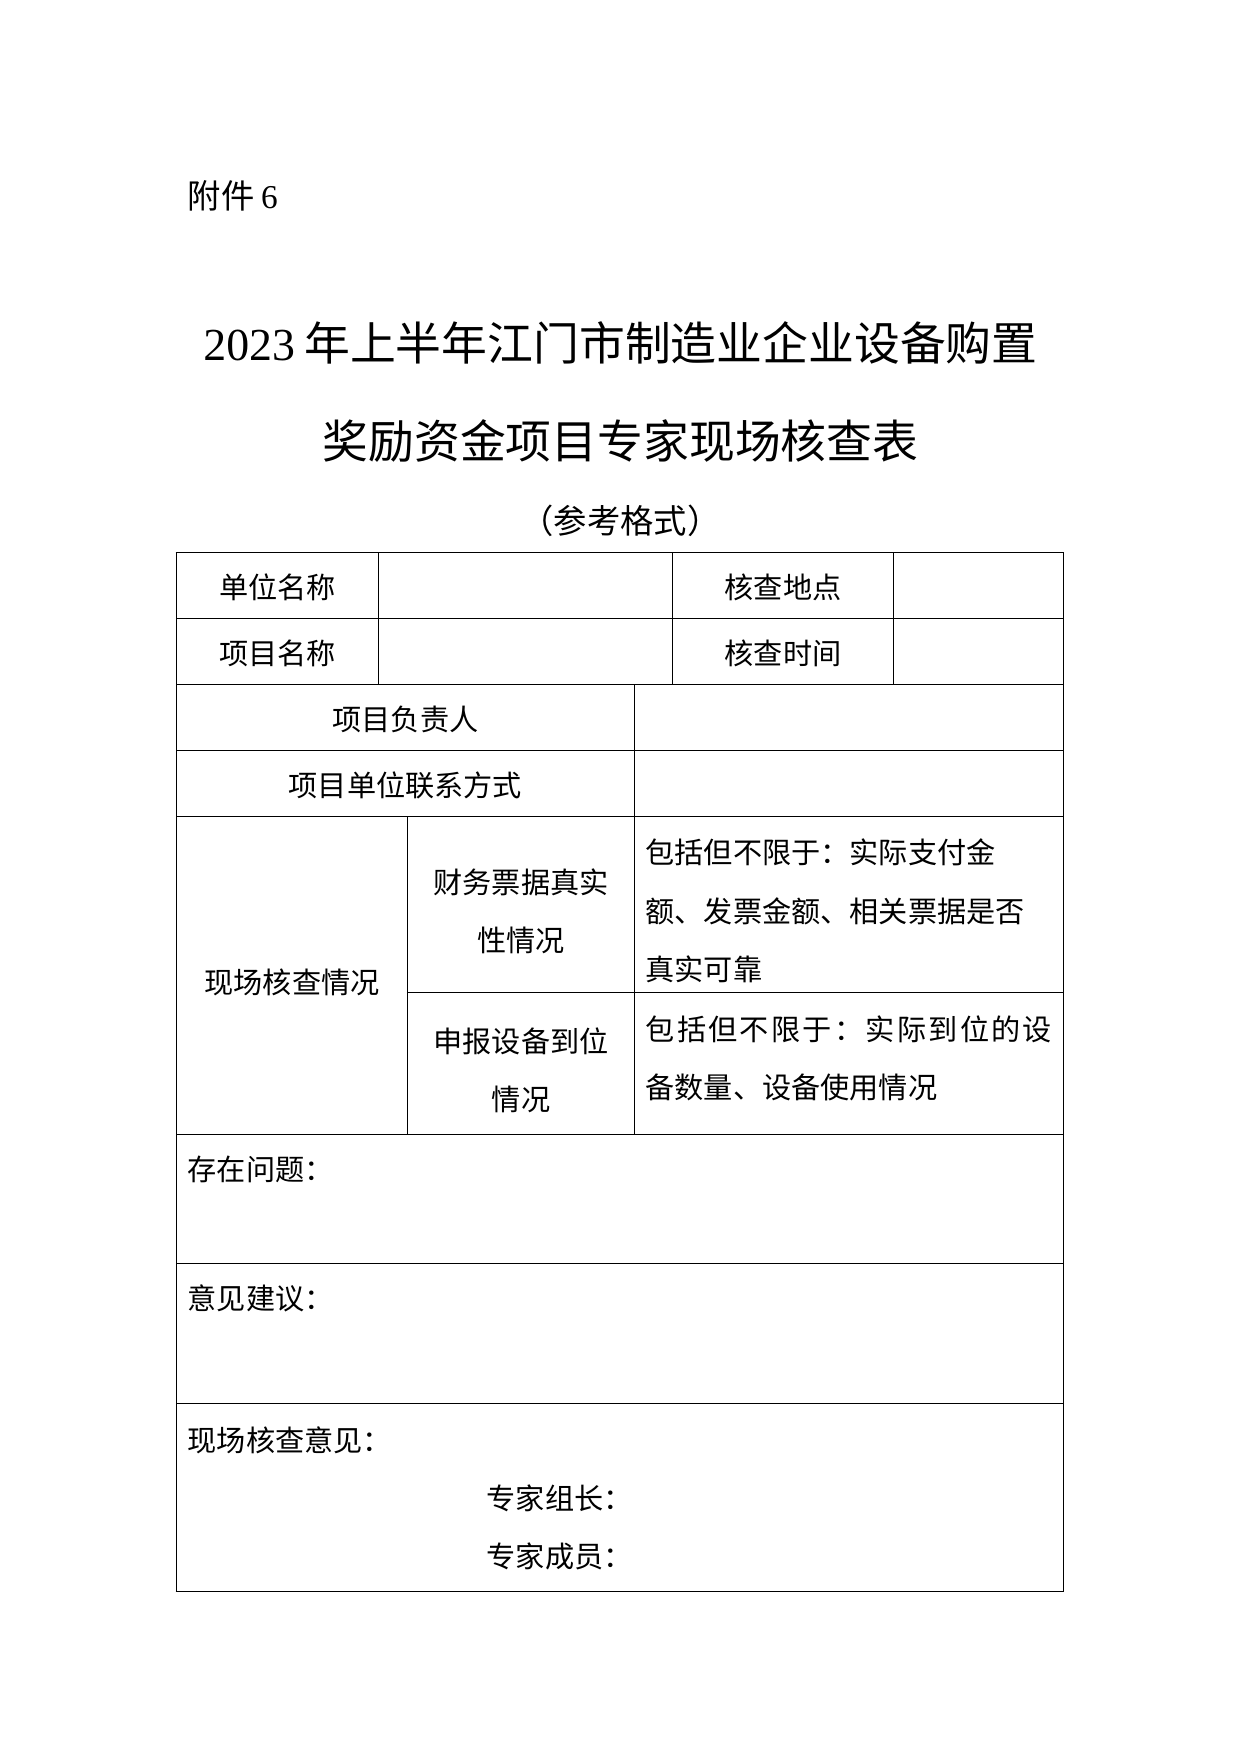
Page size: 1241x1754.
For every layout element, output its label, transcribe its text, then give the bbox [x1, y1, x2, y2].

table_cell 包括但不限于：实际到位的设备数量、设备使用情况 [635, 993, 1063, 1134]
text 2023年上半年江门市制造业企业设备购置奖励资金项目专家现场核查表 [187, 292, 1053, 487]
table_cell 申报设备到位情况 [408, 993, 634, 1134]
table_cell [379, 619, 672, 684]
table_cell 意见建议： [177, 1264, 1063, 1403]
text （参考格式） [187, 487, 1053, 552]
table_header 核查地点 [673, 553, 893, 618]
table_cell 项目负责人 [177, 685, 634, 750]
table_cell 项目单位联系方式 [177, 751, 634, 816]
table_cell [635, 751, 1063, 816]
table_header [894, 553, 1063, 618]
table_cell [177, 1404, 1063, 1591]
table_header [379, 553, 672, 618]
table_cell 现场核查情况 [177, 817, 407, 1134]
table_cell [635, 685, 1063, 750]
table_cell 存在问题： [177, 1135, 1063, 1263]
text 附件6 [187, 162, 1053, 227]
table_cell 核查时间 [673, 619, 893, 684]
table_cell 财务票据真实性情况 [408, 817, 634, 992]
table_cell [894, 619, 1063, 684]
table_header 单位名称 [177, 553, 378, 618]
table_cell 包括但不限于：实际支付金额、发票金额、相关票据是否真实可靠 [635, 817, 1063, 992]
table_cell 项目名称 [177, 619, 378, 684]
